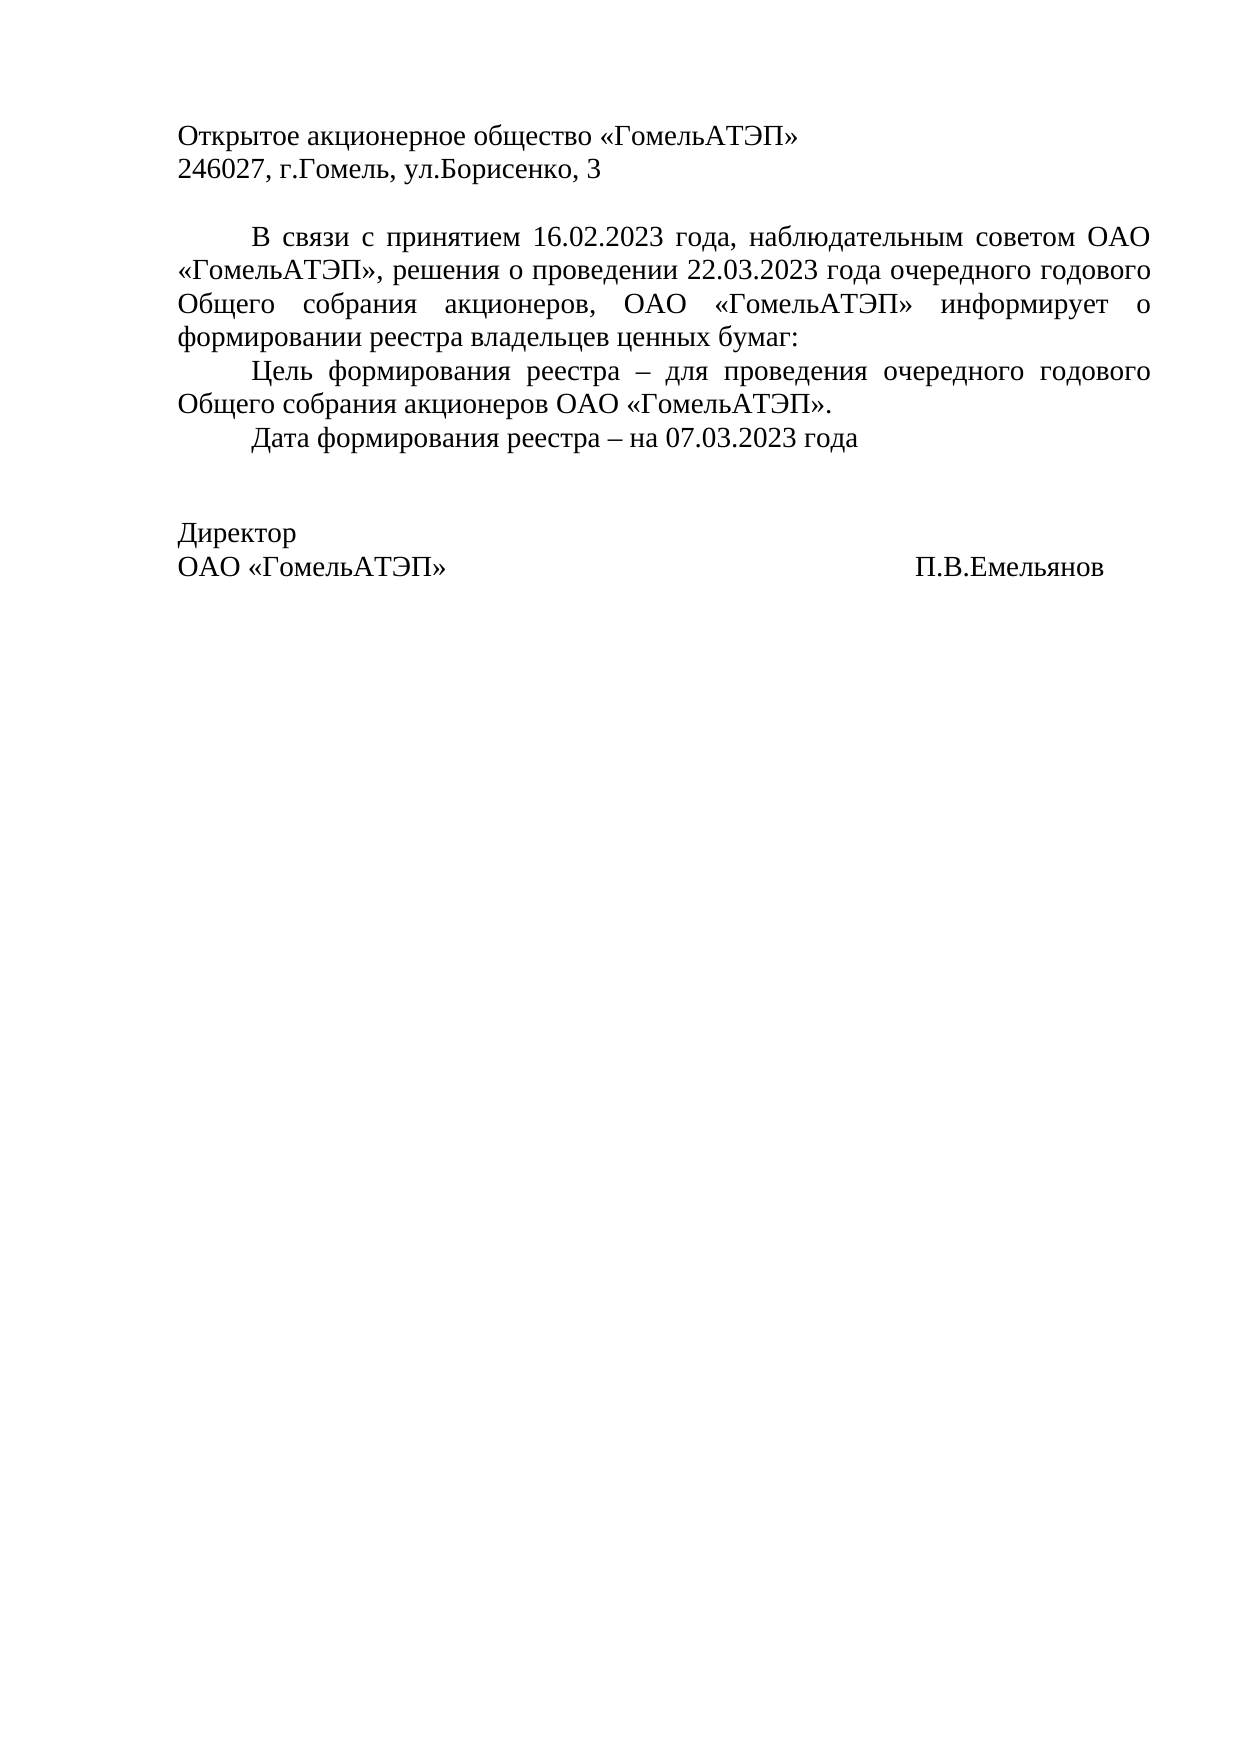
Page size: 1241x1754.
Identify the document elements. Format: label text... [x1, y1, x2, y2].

text Открытое акционерное общество «ГомельАТЭП» [177, 118, 1152, 152]
text 246027, г.Гомель, ул.Борисенко, 3 [177, 152, 1152, 185]
text Цель формирования реестра – для проведения очередного годового Общего собрания акционеров ОАО «ГомельАТЭП». [177, 353, 1152, 420]
text В связи с принятием 16.02.2023 года, наблюдательным советом ОАО «ГомельАТЭП», решения о проведении 22.03.2023 года очередного годового Общего собрания акционеров, ОАО «ГомельАТЭП» информирует о формировании реестра владельцев ценных бумаг: [177, 219, 1152, 353]
text ОАО «ГомельАТЭП» П.В.Емельянов [177, 549, 1152, 582]
text Дата формирования реестра – на 07.03.2023 года [177, 420, 1152, 453]
text Директор [177, 515, 1152, 549]
